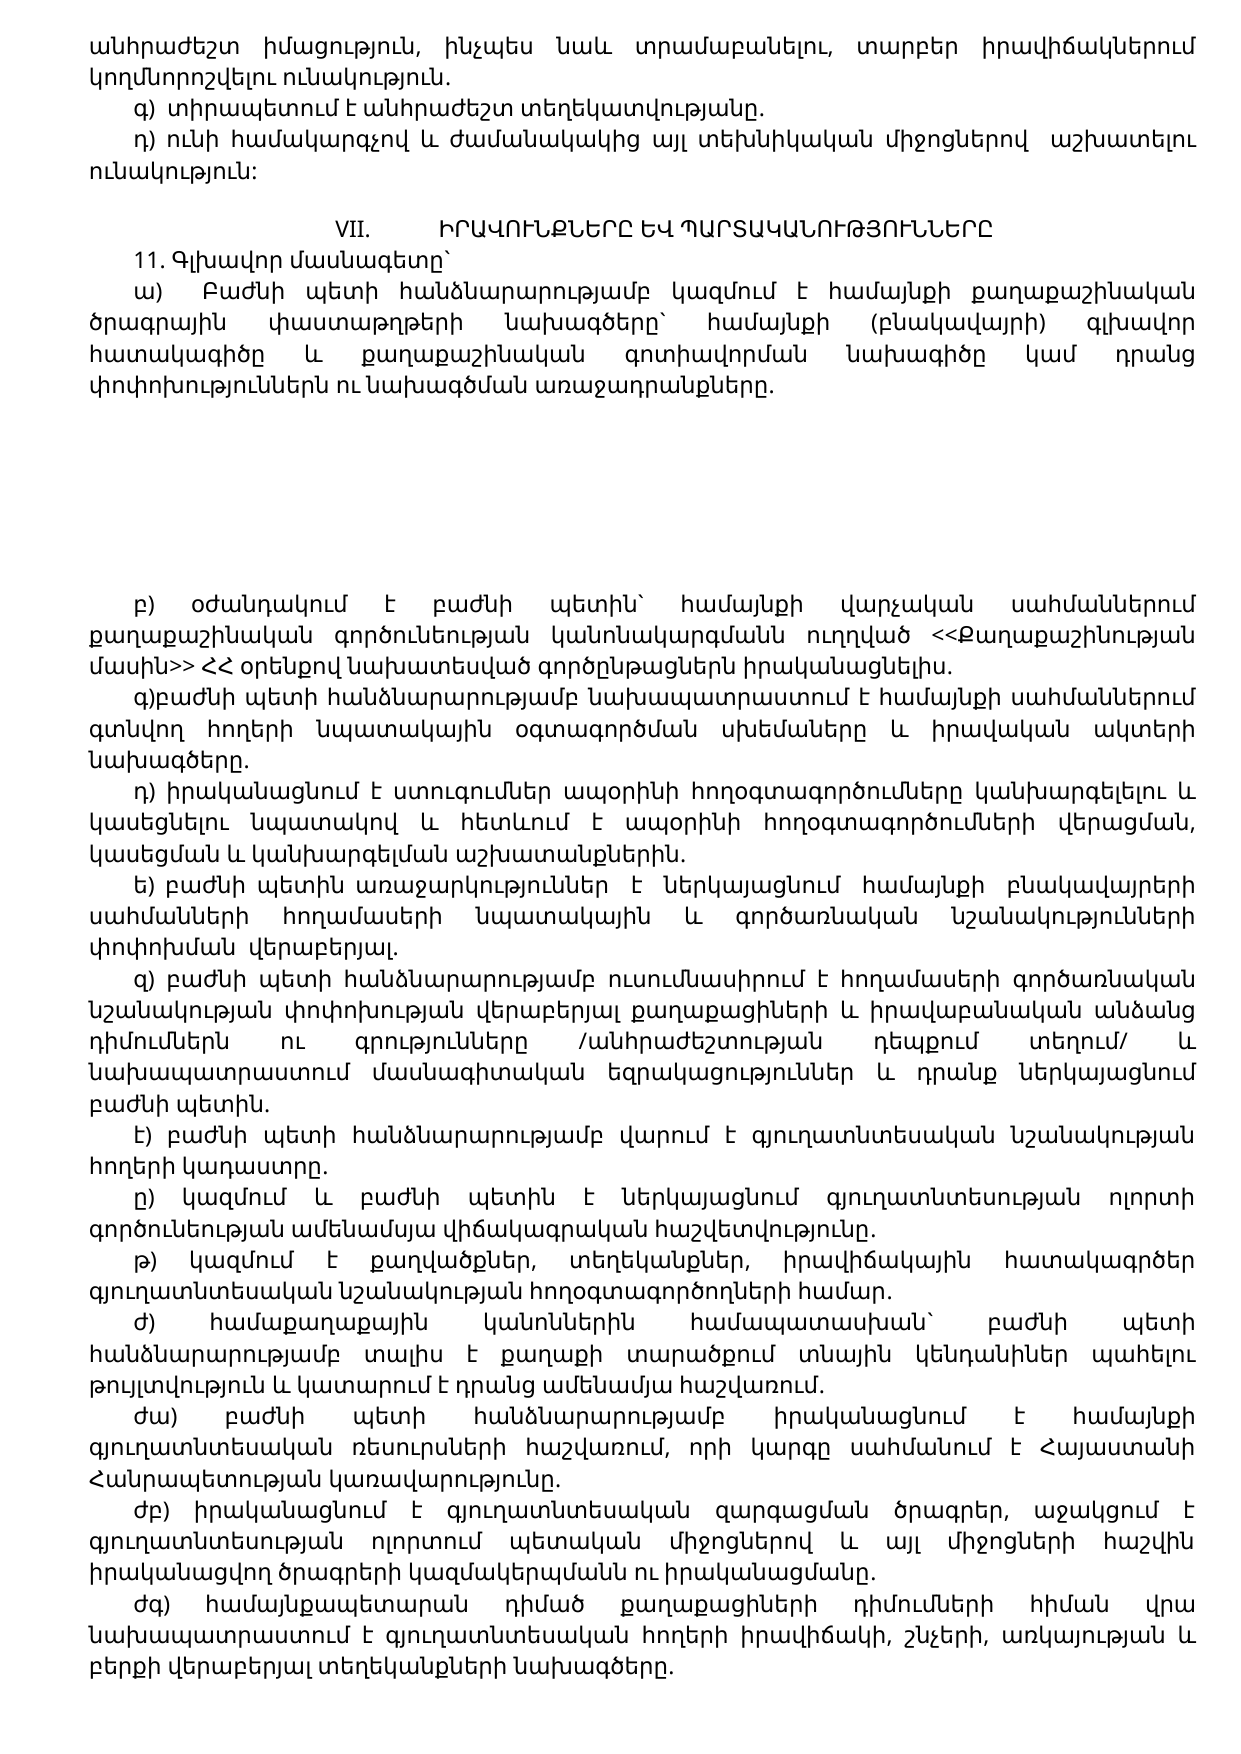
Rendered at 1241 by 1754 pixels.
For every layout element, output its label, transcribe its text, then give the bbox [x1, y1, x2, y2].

text ժբ) իրականացնում է գյուղատնտեսական զարգացման ծրագրեր, աջակցում է գյուղատնտեսության ոլորտում պետական միջոցներով և այլ միջոցների հաշվին իրականացվող ծրագրերի կազմակերպմանն ու իրականացմանը. [89, 1494, 1196, 1587]
text ժա) բաժնի պետի հանձնարարությամբ իրականացնում է համայնքի գյուղատնտեսական ռեսուրսների հաշվառում, որի կարգը սահմանում է Հայաստանի Հանրապետության կառավարությունը. [89, 1400, 1196, 1494]
text ա) Բաժնի պետի հանձնարարությամբ կազմում է համայնքի քաղաքաշինական ծրագրային փաստաթղթերի նախագծերը` համայնքի (բնակավայրի) գլխավոր հատակագիծը և քաղաքաշինական գոտիավորման նախագիծը կամ դրանց փոփոխություններն ու նախագծման առաջադրանքները. [89, 275, 1196, 400]
text ժգ) համայնքապետարան դիմած քաղաքացիների դիմումների հիման վրա նախապատրաստում է գյուղատնտեսական հողերի իրավիճակի, շնչերի, առկայության և բերքի վերաբերյալ տեղեկանքների նախագծերը. [89, 1587, 1196, 1681]
text 11. Գլխավոր մասնագետը` [89, 244, 1196, 275]
text գ) տիրապետում է անհրաժեշտ տեղեկատվությանը. [89, 92, 1196, 123]
text ը) կազմում և բաժնի պետին է ներկայացնում գյուղատնտեսության ոլորտի գործունեության ամենամսյա վիճակագրական հաշվետվությունը. [89, 1181, 1196, 1244]
text է) բաժնի պետի հանձնարարությամբ վարում է գյուղատնտեսական նշանակության հողերի կադաստրը. [89, 1119, 1196, 1181]
text դ) իրականացնում է ստուգումներ ապօրինի հողօգտագործումները կանխարգելելու և կասեցնելու նպատակով և հետևում է ապօրինի հողօգտագործումների վերացման, կասեցման և կանխարգելման աշխատանքներին. [89, 775, 1196, 869]
text դ) ունի համակարգչով և ժամանակակից այլ տեխնիկական միջոցներով աշխատելու ունակություն: [89, 123, 1196, 186]
text զ) բաժնի պետի հանձնարարությամբ ուսումնասիրում է հողամասերի գործառնական նշանակության փոփոխության վերաբերյալ քաղաքացիների և իրավաբանական անձանց դիմումներն ու գրությունները /անհրաժեշտության դեպքում տեղում/ և նախապատրաստում մասնագիտական եզրակացություններ և դրանք ներկայացնում բաժնի պետին. [89, 962, 1196, 1119]
text գ)բաժնի պետի հանձնարարությամբ նախապատրաստում է համայնքի սահմաններում գտնվող հողերի նպատակային օգտագործման սխեմաները և իրավական ակտերի նախագծերը. [89, 681, 1196, 775]
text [89, 29, 1196, 92]
text բ) օժանդակում է բաժնի պետին` համայնքի վարչական սահմաններում քաղաքաշինական գործունեության կանոնակարգմանն ուղղված <<Քաղաքաշինության մասին>> ՀՀ օրենքով նախատեսված գործընթացներն իրականացնելիս. [89, 587, 1196, 681]
text ե) բաժնի պետին առաջարկություններ է ներկայացնում համայնքի բնակավայրերի սահմանների հողամասերի նպատակային և գործառնական նշանակությունների փոփոխման վերաբերյալ. [89, 869, 1196, 962]
text ժ) համաքաղաքային կանոններին համապատասխան` բաժնի պետի հանձնարարությամբ տալիս է քաղաքի տարածքում տնային կենդանիներ պահելու թույլտվություն և կատարում է դրանց ամենամյա հաշվառում. [89, 1306, 1196, 1400]
list ԻՐԱՎՈՒՆՔՆԵՐԸ ԵՎ ՊԱՐՏԱԿԱՆՈՒԹՅՈՒՆՆԵՐԸ [89, 212, 1196, 244]
text թ) կազմում է քաղվածքներ, տեղեկանքներ, իրավիճակային հատակագրծեր գյուղատնտեսական նշանակության հողօգտագործողների համար. [89, 1244, 1196, 1306]
